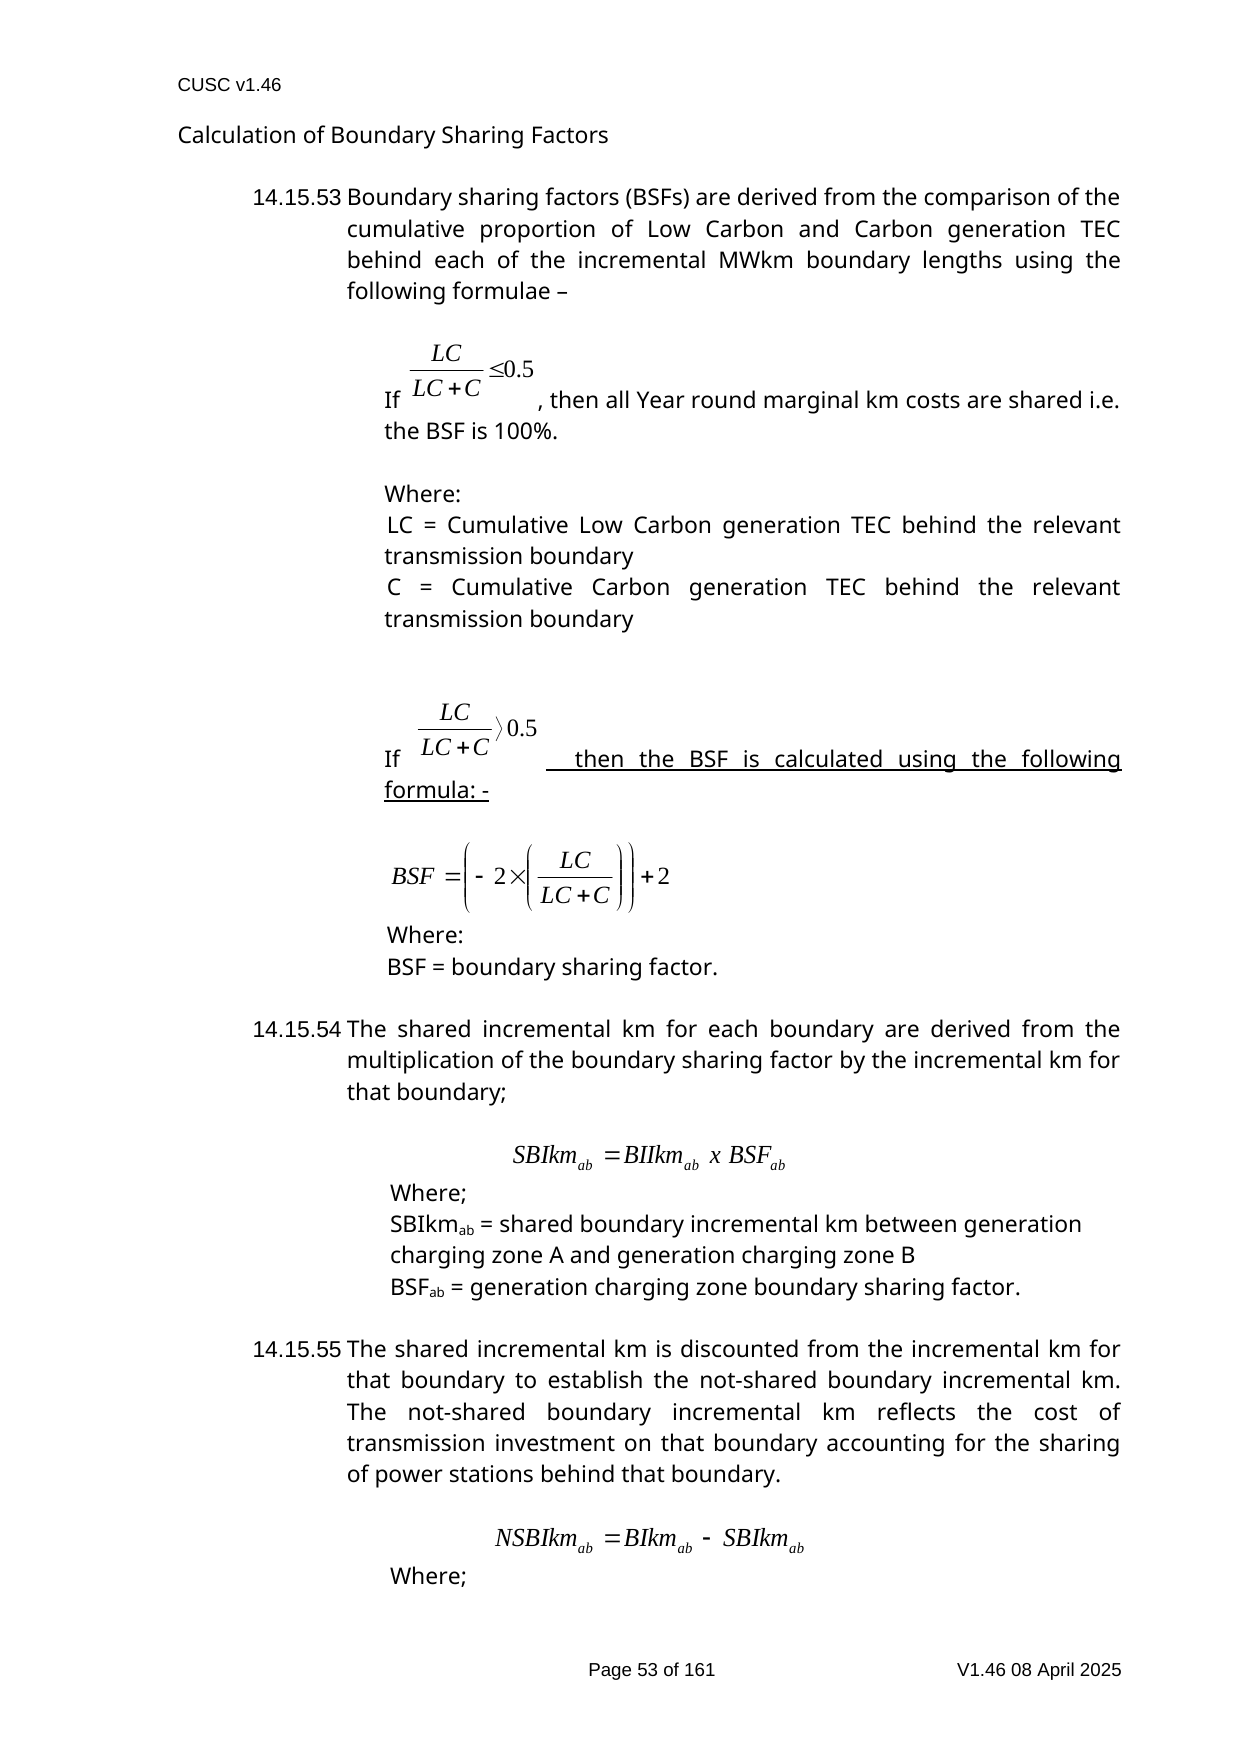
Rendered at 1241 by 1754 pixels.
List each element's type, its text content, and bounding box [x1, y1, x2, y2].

text BSF = boundary sharing factor. [384, 950, 1121, 982]
list Boundary sharing factors (BSFs) are derived from the comparison of the cumulative proportion of Low Carbon and Carbon generation TEC behind each of the incremental MWkm boundary lengths using the following formulae – [252, 181, 1121, 306]
text C = Cumulative Carbon generation TEC behind the relevant transmission boundary [384, 571, 1121, 634]
text Calculation of Boundary Sharing Factors [177, 119, 1121, 150]
text SBIkmab = shared boundary incremental km between generation charging zone A and generation charging zone B [390, 1208, 1121, 1271]
text BSFab = generation charging zone boundary sharing factor. [390, 1271, 1121, 1302]
text If , then all Year round marginal km costs are shared i.e. the BSF is 100%. [384, 337, 1121, 446]
list The shared incremental km is discounted from the incremental km for that boundary to establish the not-shared boundary incremental km. The not-shared boundary incremental km reflects the cost of transmission investment on that boundary accounting for the sharing of power stations behind that boundary. [252, 1333, 1121, 1489]
text Where: [384, 478, 1121, 509]
text LC = Cumulative Low Carbon generation TEC behind the relevant transmission boundary [384, 509, 1121, 571]
text Where: [384, 919, 1121, 950]
list The shared incremental km for each boundary are derived from the multiplication of the boundary sharing factor by the incremental km for that boundary; [252, 1013, 1121, 1107]
text If then the BSF is calculated using the following formula: - [384, 696, 1121, 805]
text Where; [390, 1177, 1121, 1208]
text Where; [390, 1559, 1121, 1591]
